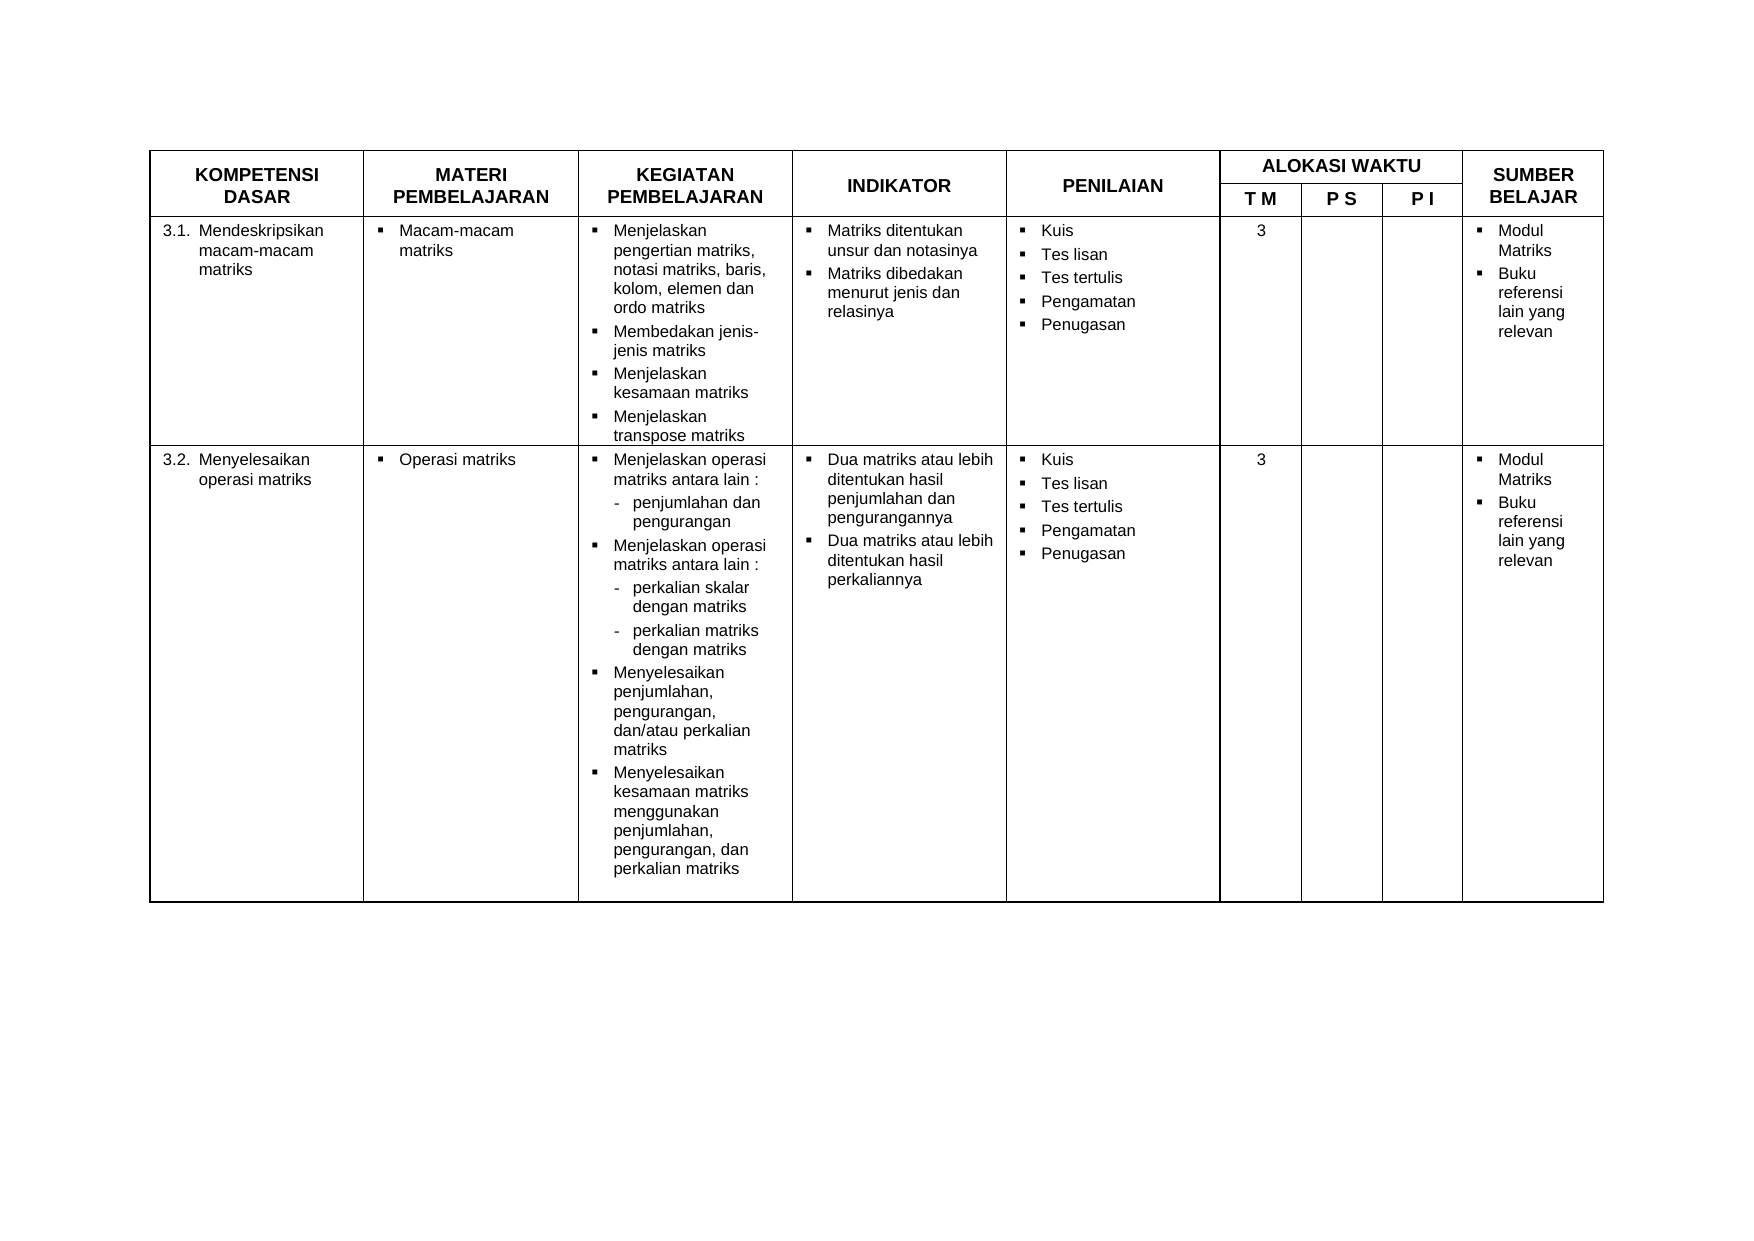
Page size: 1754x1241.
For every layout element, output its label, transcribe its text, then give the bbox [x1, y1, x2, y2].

table_cell 3 [1221, 446, 1301, 901]
table_cell Macam-macam matriks [364, 217, 578, 445]
table_cell Kuis Tes lisan Tes tertulis Pengamatan Penugasan [1007, 217, 1219, 445]
table_header KEGIATAN PEMBELAJARAN [579, 151, 792, 216]
table_cell [1302, 446, 1382, 901]
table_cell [1463, 446, 1603, 901]
table_header SUMBER BELAJAR [1463, 151, 1603, 216]
table_header KOMPETENSI DASAR [151, 151, 363, 216]
table_cell Matriks ditentukan unsur dan notasinya Matriks dibedakan menurut jenis dan relasinya [793, 217, 1006, 445]
table_cell T M [1221, 184, 1301, 216]
table_header MATERI PEMBELAJARAN [364, 151, 578, 216]
table_cell [1302, 217, 1382, 445]
table_cell Operasi matriks [364, 446, 578, 901]
table_cell P S [1302, 184, 1382, 216]
table_cell Menjelaskan operasi matriks antara lain : penjumlahan dan pengurangan Menjelaskan operasi matriks antara lain : perkalian skalar dengan matriks perkalian matriks dengan matriks Menyelesaikan penjumlahan, pengurangan, dan/atau perkalian matriks Menyelesaikan kesamaan matriks menggunakan penjumlahan, pengurangan, dan perkalian matriks [579, 446, 792, 901]
table_cell Modul Matriks Buku referensi lain yang relevan [1463, 217, 1603, 445]
table_cell 3 [1221, 217, 1301, 445]
table_cell Mendeskripsikan macam-macam matriks [151, 217, 363, 445]
table_header PENILAIAN [1007, 151, 1219, 216]
table_cell Dua matriks atau lebih ditentukan hasil penjumlahan dan pengurangannya Dua matriks atau lebih ditentukan hasil perkaliannya [793, 446, 1006, 901]
table_cell Menyelesaikan operasi matriks [151, 446, 363, 901]
table_header INDIKATOR [793, 151, 1006, 216]
table_cell P I [1383, 184, 1462, 216]
table_cell [1383, 446, 1462, 901]
table_cell [1383, 217, 1462, 445]
table_cell Menjelaskan pengertian matriks, notasi matriks, baris, kolom, elemen dan ordo matriks Membedakan jenis-jenis matriks Menjelaskan kesamaan matriks Menjelaskan transpose matriks [579, 217, 792, 445]
table_header ALOKASI WAKTU [1221, 151, 1462, 183]
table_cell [1007, 446, 1219, 901]
